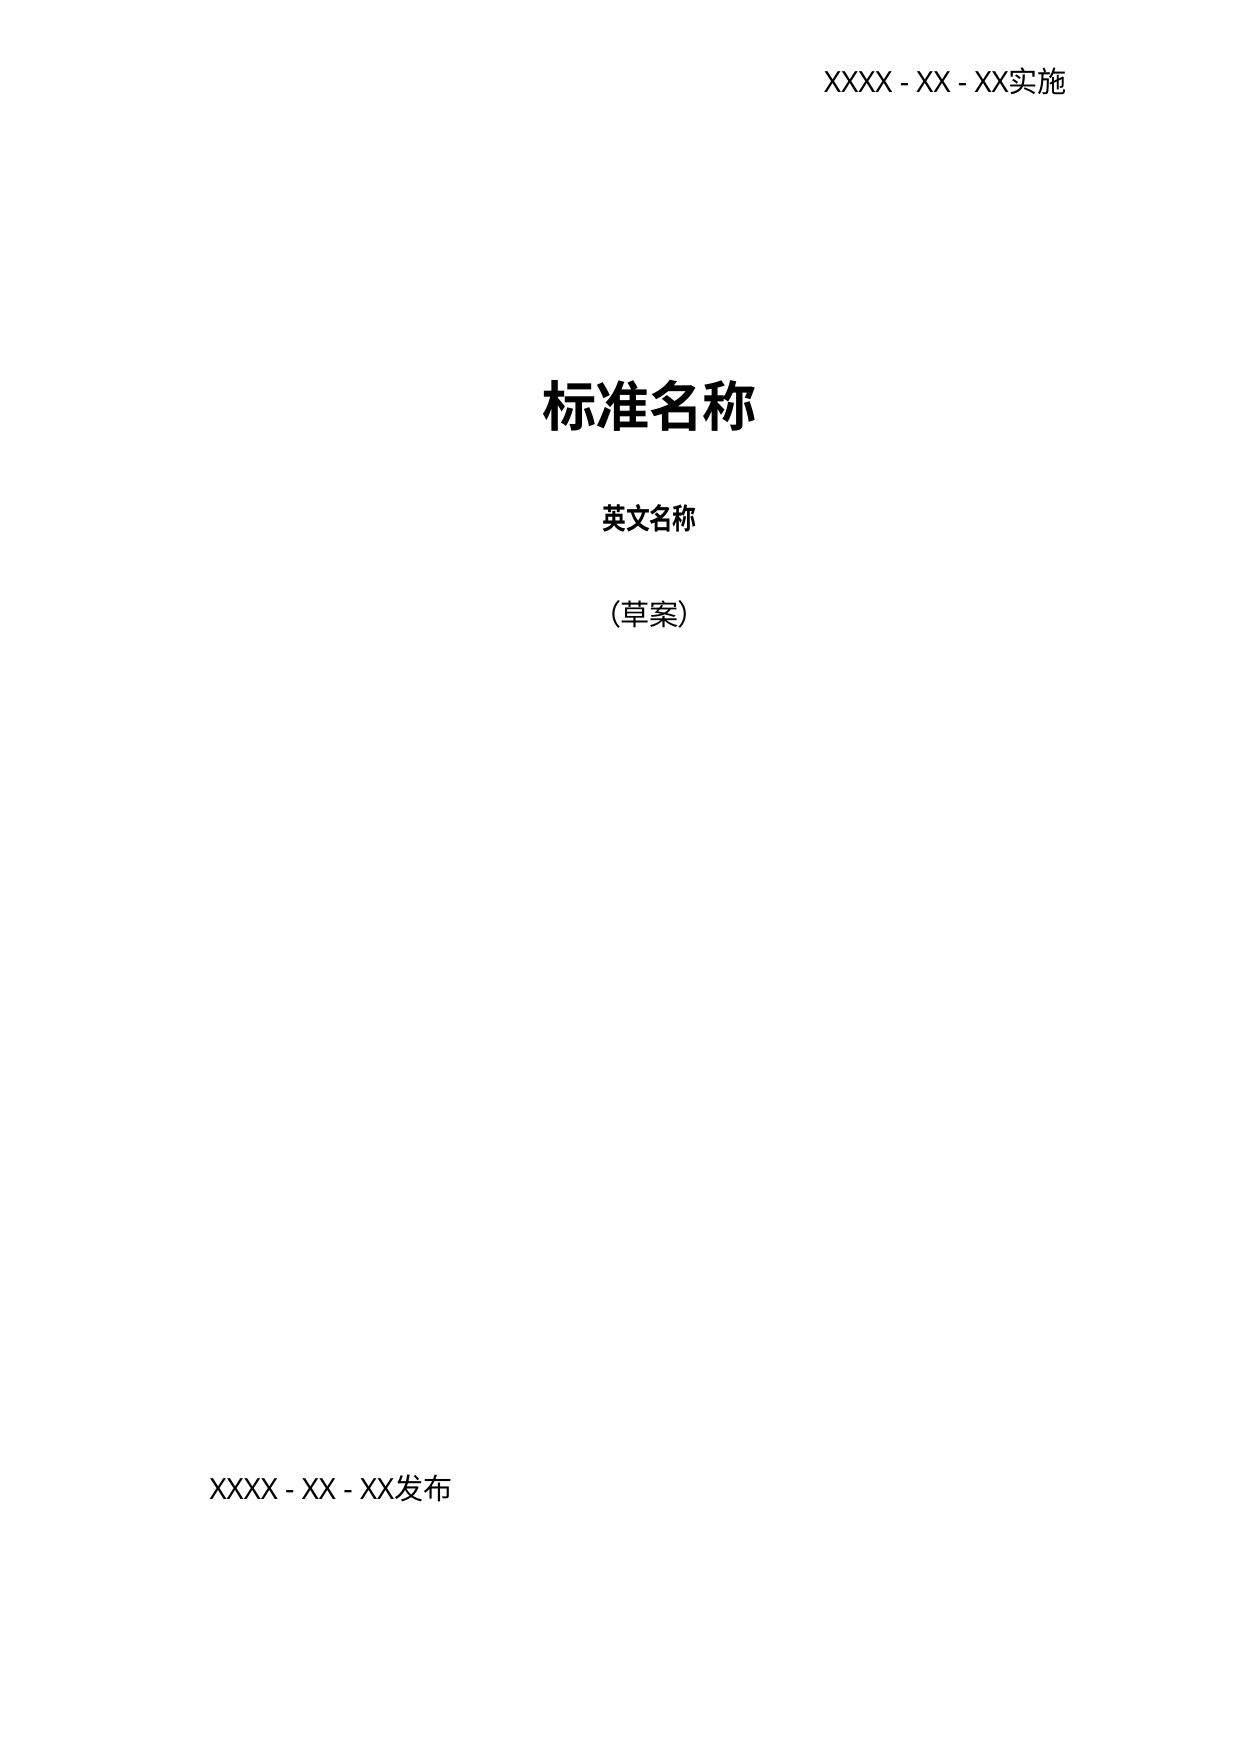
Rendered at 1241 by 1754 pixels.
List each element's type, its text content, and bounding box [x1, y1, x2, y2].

text XXXX - XX - XX发布 [209, 1465, 452, 1508]
text （草案） [148, 580, 1152, 645]
text XXXX - XX - XX实施 [824, 59, 1067, 101]
text 英文名称 [148, 484, 1152, 549]
text 标准名称 [148, 354, 1152, 451]
